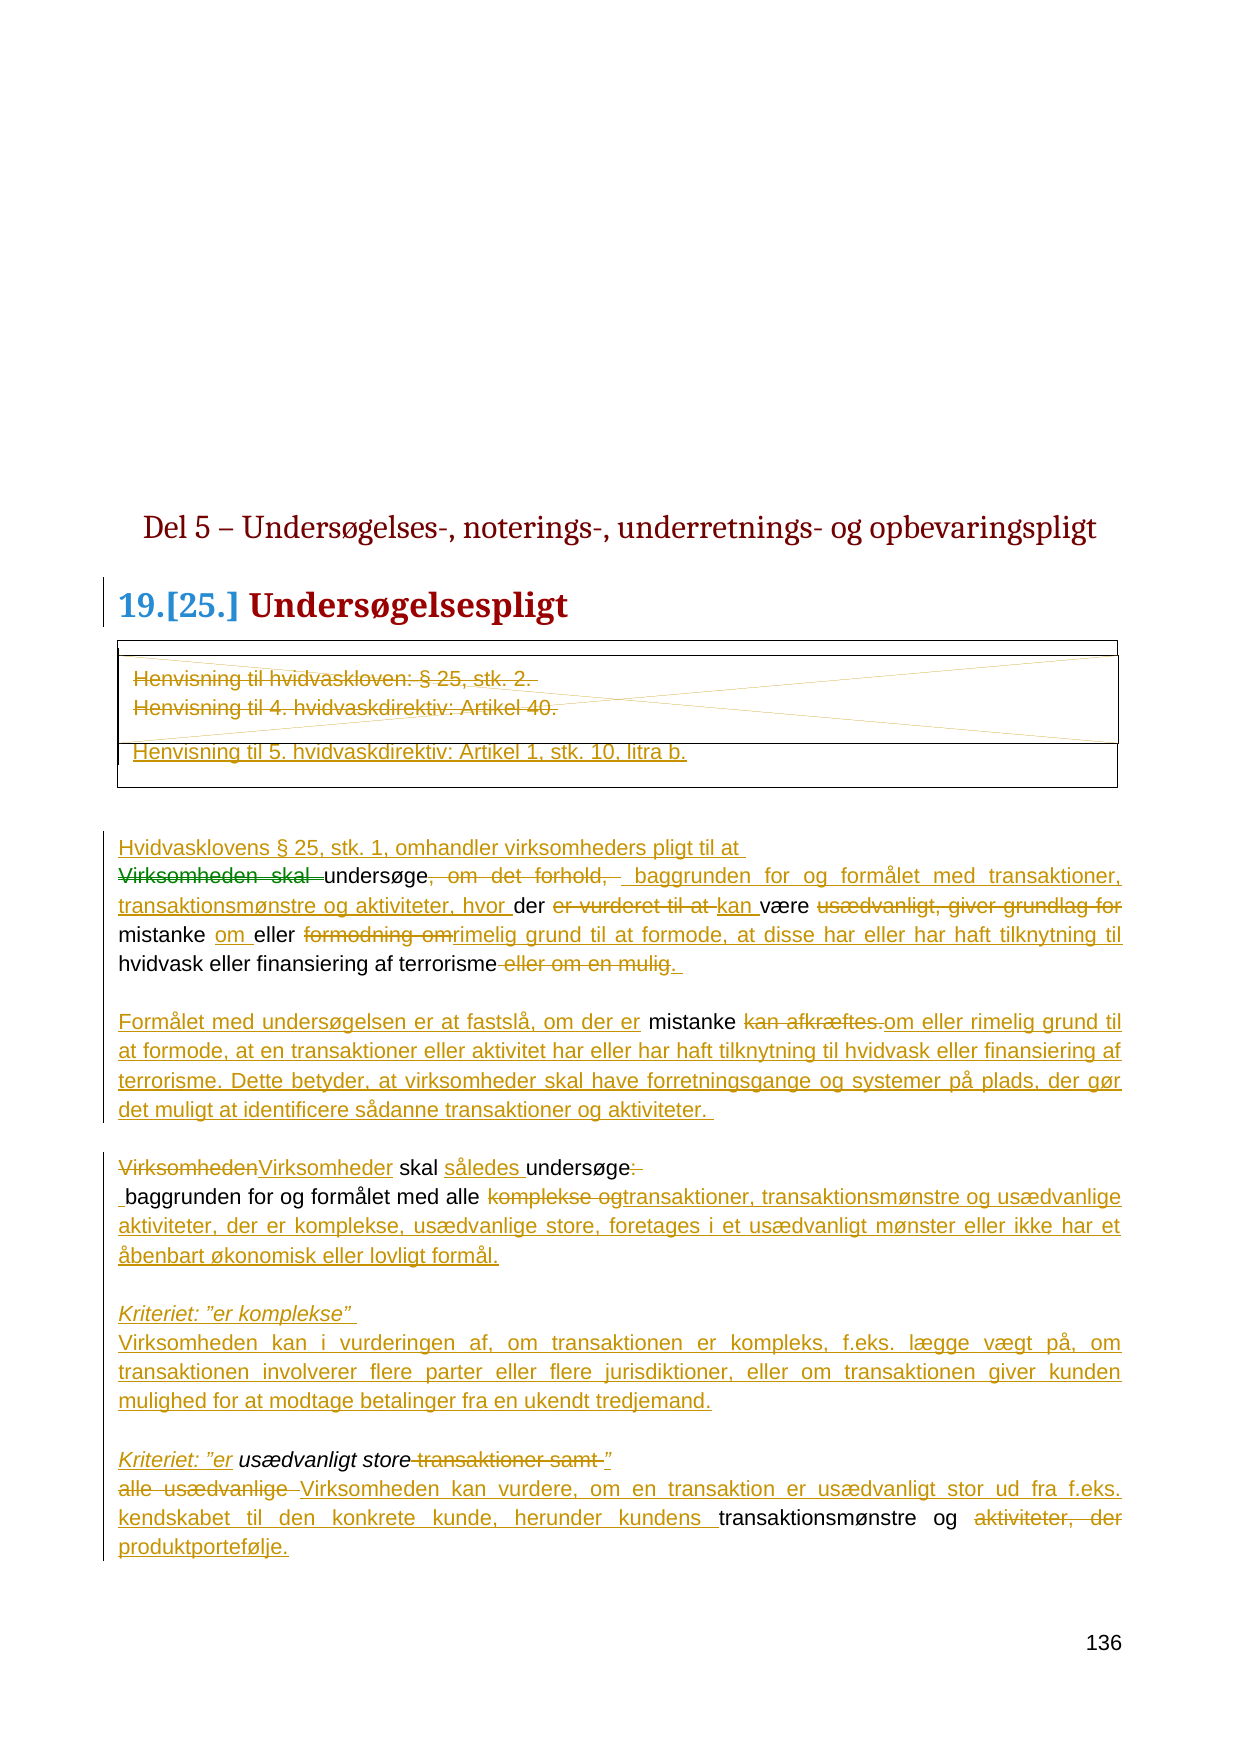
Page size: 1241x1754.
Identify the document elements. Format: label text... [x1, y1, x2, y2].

text mistanke [118, 1091, 1122, 1123]
subtitle Undersøgelsespligt [118, 577, 1122, 627]
text mistanke [118, 1006, 1122, 1060]
subtitle Del 5 – Undersøgelses-, noterings-, underretnings- og opbevaringspligt [118, 498, 1122, 548]
text undersøgeder være mistanke eller hvidvask eller finansiering af terrorisme [118, 861, 1122, 977]
text skal undersøge [118, 1152, 1122, 1181]
text usædvanligt store [118, 1444, 1122, 1473]
text mistanke [118, 1061, 1122, 1089]
text baggrunden for og formålet med alle [118, 1181, 1122, 1269]
text transaktionsmønstre og [118, 1473, 1122, 1561]
